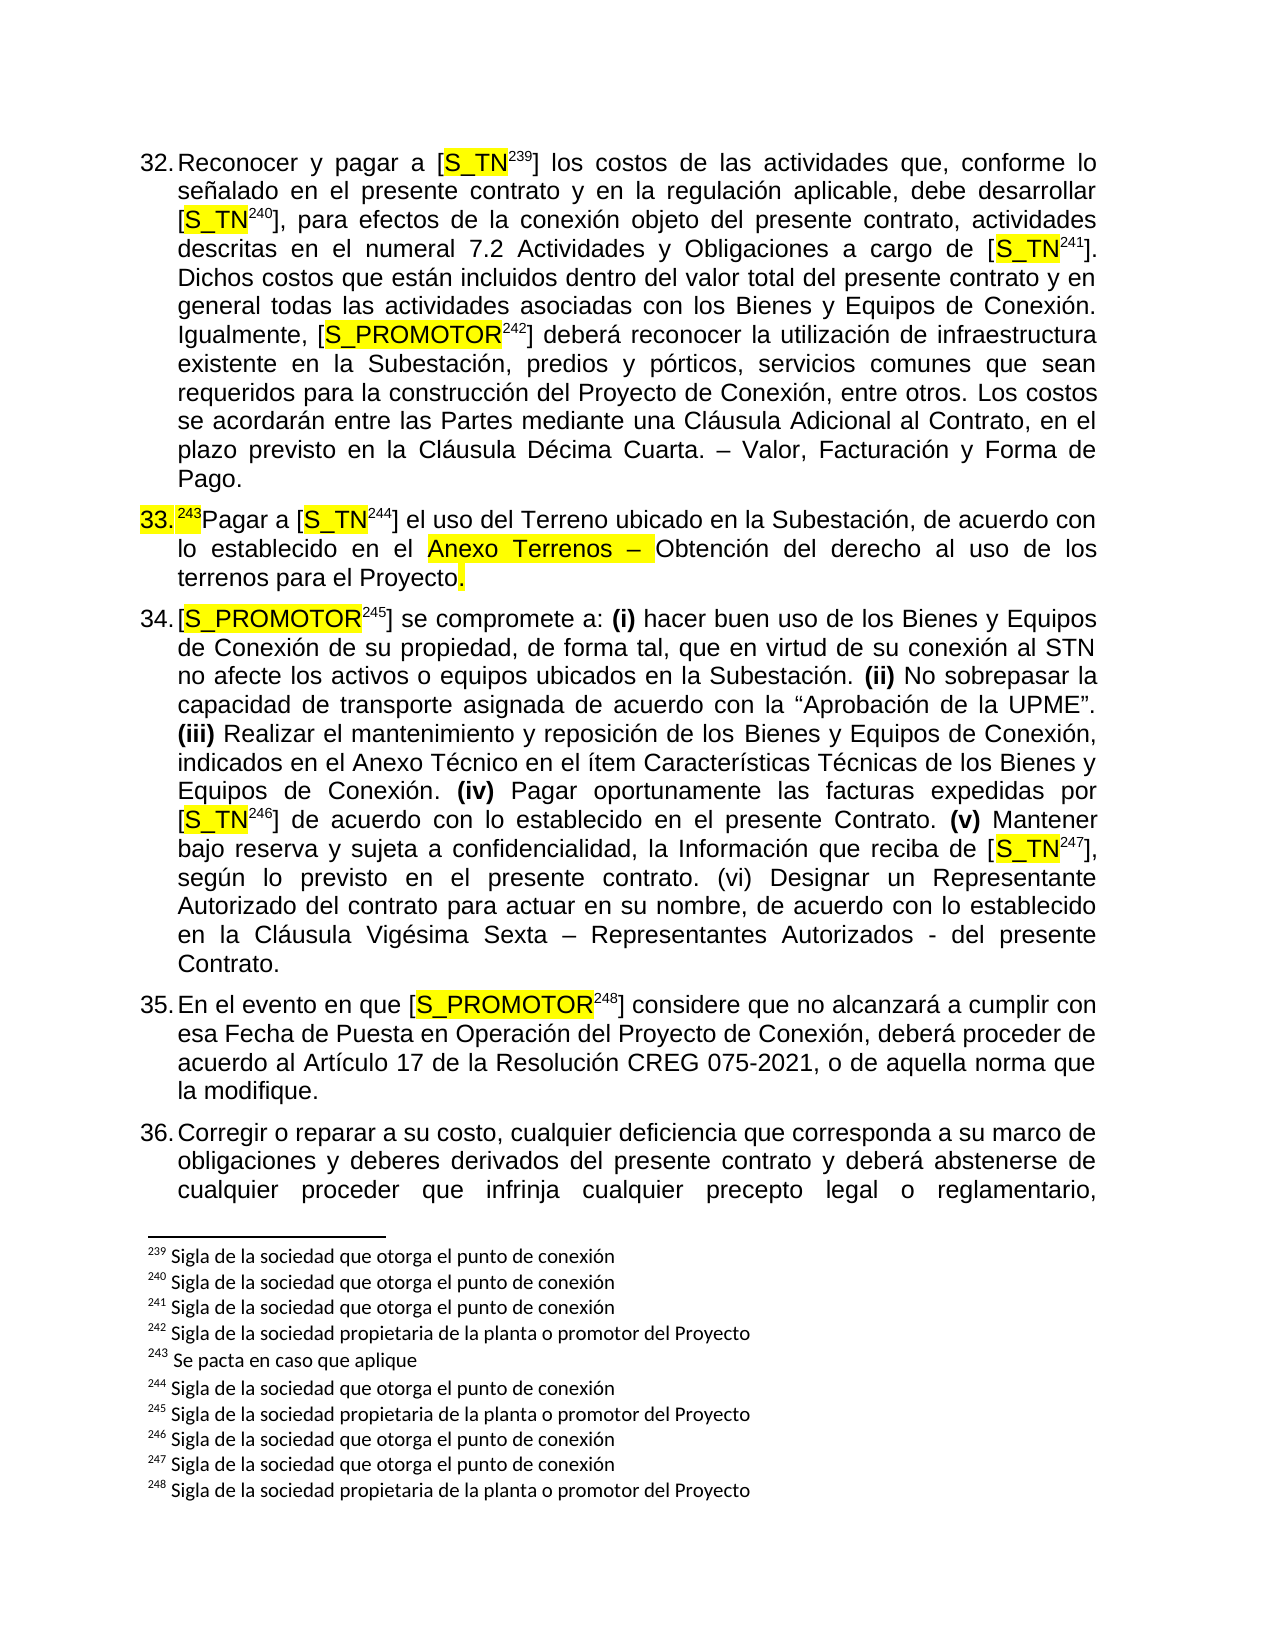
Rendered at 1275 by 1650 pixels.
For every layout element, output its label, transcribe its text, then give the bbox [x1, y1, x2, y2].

list Reconocer y pagar a [S_TN] los costos de las actividades que, conforme lo señalado en el presente contrato y en la regulación aplicable, debe desarrollar [S_TN], para efectos de la conexión objeto del presente contrato, actividades descritas en el numeral 7.2 Actividades y Obligaciones a cargo de [S_TN]. Dichos costos que están incluidos dentro del valor total del presente contrato y en general todas las actividades asociadas con los Bienes y Equipos de Conexión. Igualmente, [S_PROMOTOR] deberá reconocer la utilización de infraestructura existente en la Subestación, predios y pórticos, servicios comunes que sean requeridos para la construcción del Proyecto de Conexión, entre otros. Los costos se acordarán entre las Partes mediante una Cláusula Adicional al Contrato, en el plazo previsto en la Cláusula Décima Cuarta. – Valor, Facturación y Forma de Pago. [140, 148, 1098, 493]
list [140, 1118, 1098, 1204]
list [S_PROMOTOR] se compromete a: (i) hacer buen uso de los Bienes y Equipos de Conexión de su propiedad, de forma tal, que en virtud de su conexión al STN no afecte los activos o equipos ubicados en la Subestación. (ii) No sobrepasar la capacidad de transporte asignada de acuerdo con la “Aprobación de la UPME”. (iii) Realizar el mantenimiento y reposición de los Bienes y Equipos de Conexión, indicados en el Anexo Técnico en el ítem Características Técnicas de los Bienes y Equipos de Conexión. (iv) Pagar oportunamente las facturas expedidas por [S_TN] de acuerdo con lo establecido en el presente Contrato. (v) Mantener bajo reserva y sujeta a confidencialidad, la Información que reciba de [S_TN], según lo previsto en el presente contrato. (vi) Designar un Representante Autorizado del contrato para actuar en su nombre, de acuerdo con lo establecido en la Cláusula Vigésima Sexta – Representantes Autorizados - del presente Contrato. [140, 604, 1098, 978]
list En el evento en que [S_PROMOTOR] considere que no alcanzará a cumplir con esa Fecha de Puesta en Operación del Proyecto de Conexión, deberá proceder de acuerdo al Artículo 17 de la Resolución CREG 075-2021, o de aquella norma que la modifique. [140, 990, 1098, 1105]
list Pagar a [S_TN] el uso del Terreno ubicado en la Subestación, de acuerdo con lo establecido en el Anexo Terrenos – Obtención del derecho al uso de los terrenos para el Proyecto. [140, 505, 1098, 591]
